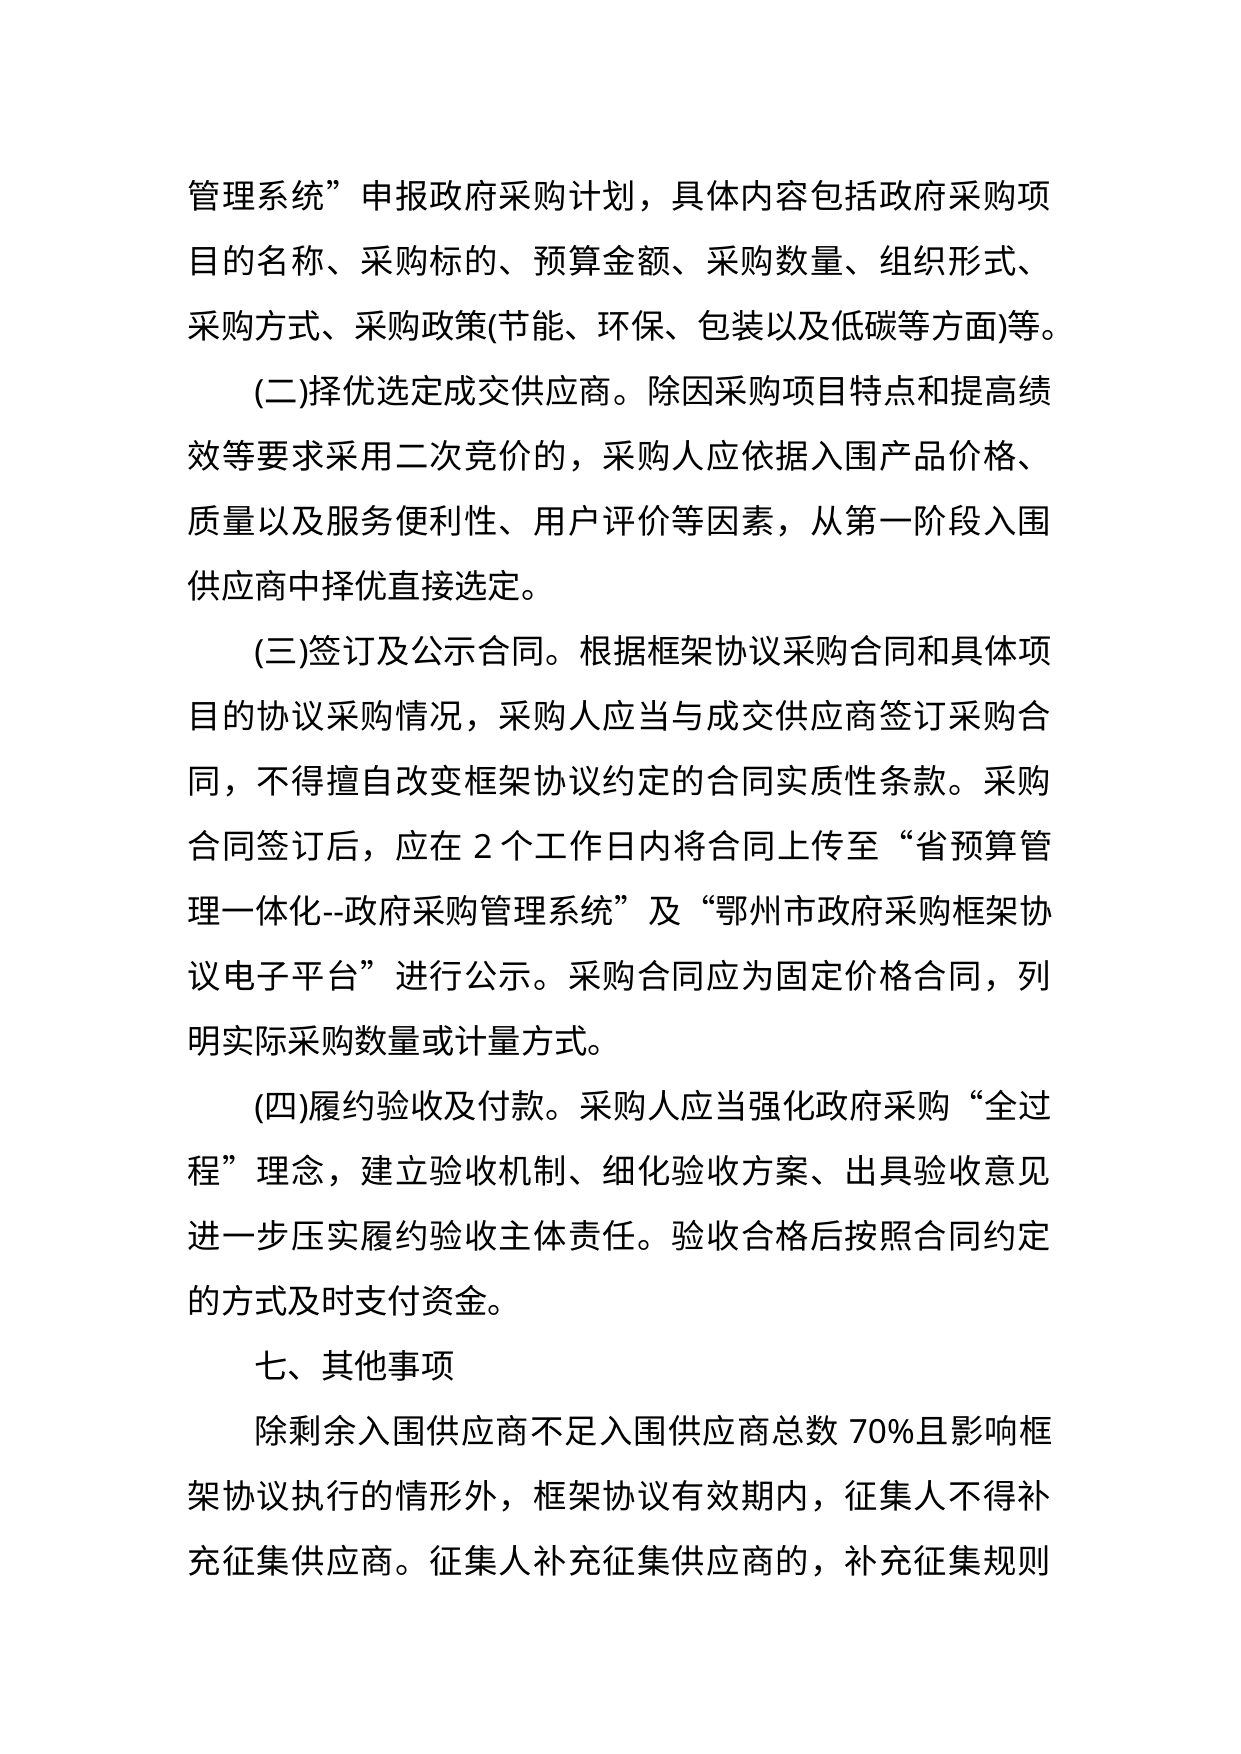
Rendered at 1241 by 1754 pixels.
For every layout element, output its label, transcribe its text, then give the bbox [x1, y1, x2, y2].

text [187, 1397, 1053, 1592]
text (四)履约验收及付款。采购人应当强化政府采购“全过程”理念，建立验收机制、细化验收方案、出具验收意见，进一步压实履约验收主体责任。验收合格后按照合同约定的方式及时支付资金。 [187, 1072, 1053, 1332]
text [187, 162, 1053, 357]
text (二)择优选定成交供应商。除因采购项目特点和提高绩效等要求采用二次竞价的，采购人应依据入围产品价格、质量以及服务便利性、用户评价等因素，从第一阶段入围供应商中择优直接选定。 [187, 357, 1053, 617]
text (三)签订及公示合同。根据框架协议采购合同和具体项目的协议采购情况，采购人应当与成交供应商签订采购合同，不得擅自改变框架协议约定的合同实质性条款。采购合同签订后，应在 2个工作日内将合同上传至“省预算管理一体化--政府采购管理系统”及“鄂州市政府采购框架协议电子平台”进行公示。采购合同应为固定价格合同，列明实际采购数量或计量方式。 [187, 617, 1053, 1072]
text 七、其他事项 [187, 1332, 1053, 1397]
